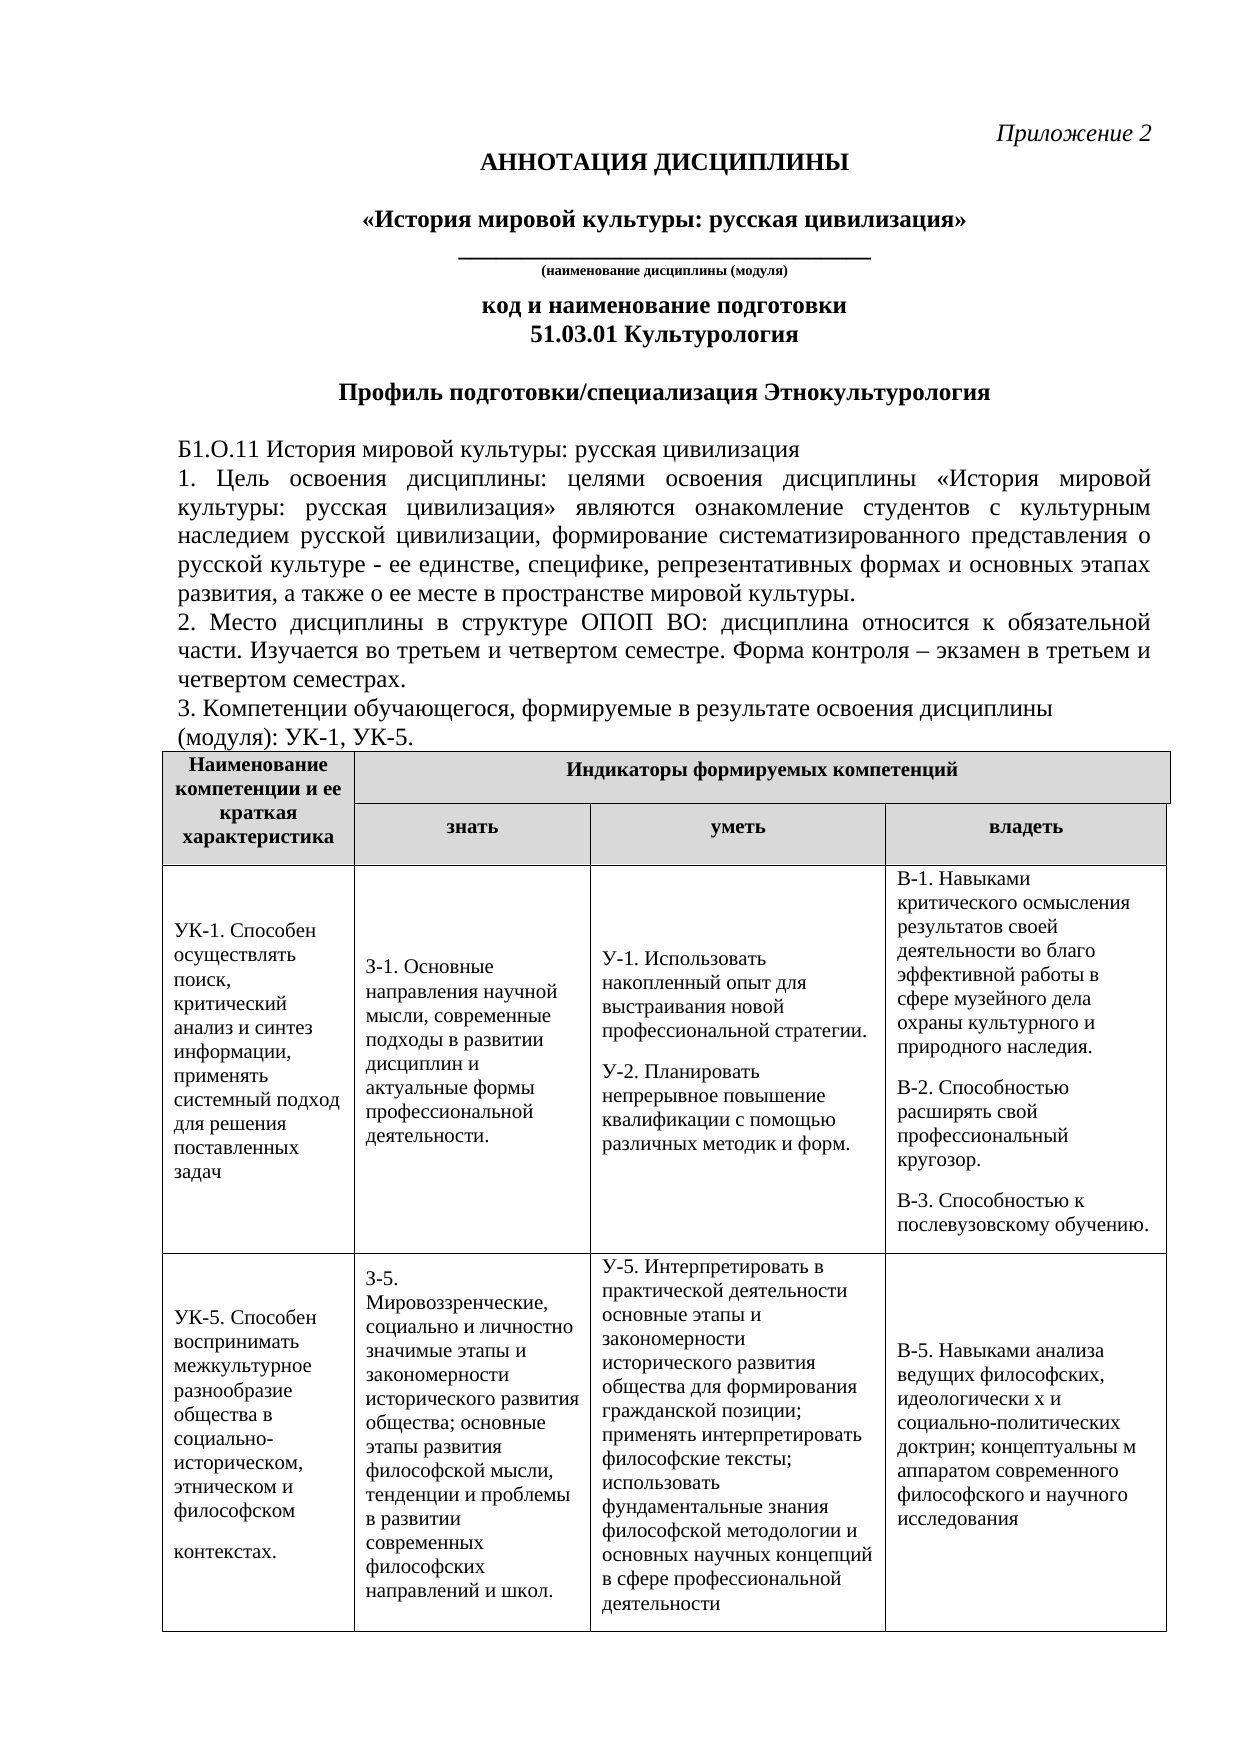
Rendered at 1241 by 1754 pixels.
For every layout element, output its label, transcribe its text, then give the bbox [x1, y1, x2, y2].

text Профиль подготовки/специализация Этнокультурология [177, 377, 1152, 406]
table_header Индикаторы формируемых компетенций [355, 752, 1170, 803]
text 2. Место дисциплины в структуре ОПОП ВО: дисциплина относится к обязательной части. Изучается во третьем и четвертом семестре. Форма контроля – экзамен в третьем и четвертом семестрах. [177, 607, 1152, 693]
text (модуля): УК-1, УК-5. [177, 722, 1152, 751]
text 3. Компетенции обучающегося, формируемые в результате освоения дисциплины [177, 693, 1152, 722]
table_cell УК-1. Способен осуществлять поиск, критический анализ и синтез информации, применять системный подход для решения поставленных задач [163, 866, 354, 1252]
text АННОТАЦИЯ ДИСЦИПЛИНЫ [177, 147, 1152, 176]
table_cell знать [355, 804, 590, 864]
table_header Наименование компетенции и ее краткая характеристика [163, 752, 354, 864]
text «История мировой культуры: русская цивилизация» _________________________________ (наименование дисциплины (модуля) [177, 204, 1152, 291]
table_cell уметь [591, 804, 885, 864]
table_cell владеть [886, 804, 1166, 864]
table_cell У-1. Использовать накопленный опыт для выстраивания новой профессиональной стратегии. У-2. Планировать непрерывное повышение квалификации с помощью различных методик и форм. [591, 866, 885, 1252]
table_cell В-1. Навыками критического осмысления результатов своей деятельности во благо эффективной работы в сфере музейного дела охраны культурного и природного наследия. В-2. Способностью расширять свой профессиональный кругозор. В-3. Способностью к послевузовскому обучению. [886, 866, 1166, 1252]
table_cell У-5. Интерпретировать в практической деятельности основные этапы и закономерности исторического развития общества для формирования гражданской позиции; применять интерпретировать философские тексты; использовать фундаментальные знания философской методологии и основных научных концепций в сфере профессиональной деятельности [591, 1254, 885, 1631]
text Б1.О.11 История мировой культуры: русская цивилизация [177, 434, 1152, 463]
text 51.03.01 Культурология [177, 319, 1152, 348]
table_cell З-5. Мировоззренческие, социально и личностно значимые этапы и закономерности исторического развития общества; основные этапы развития философской мысли, тенденции и проблемы в развитии современных философских направлений и школ. [355, 1254, 590, 1631]
table_cell В-5. Навыками анализа ведущих философских, идеологически х и социально-политических доктрин; концептуальны м аппаратом современного философского и научного исследования [886, 1254, 1166, 1631]
table_cell З-1. Основные направления научной мысли, современные подходы в развитии дисциплин и актуальные формы профессиональной деятельности. [355, 866, 590, 1252]
text код и наименование подготовки [177, 291, 1152, 319]
table_cell УК-5. Способен воспринимать межкультурное разнообразие общества в социально-историческом, этническом и философском контекстах. [163, 1254, 354, 1631]
text Приложение 2 [177, 118, 1152, 147]
text 1. Цель освоения дисциплины: целями освоения дисциплины «История мировой культуры: русская цивилизация» являются ознакомление студентов с культурным наследием русской цивилизации, формирование систематизированного представления о русской культуре - ее единстве, специфике, репрезентативных формах и основных этапах развития, а также о ее месте в пространстве мировой культуры. [177, 463, 1152, 607]
